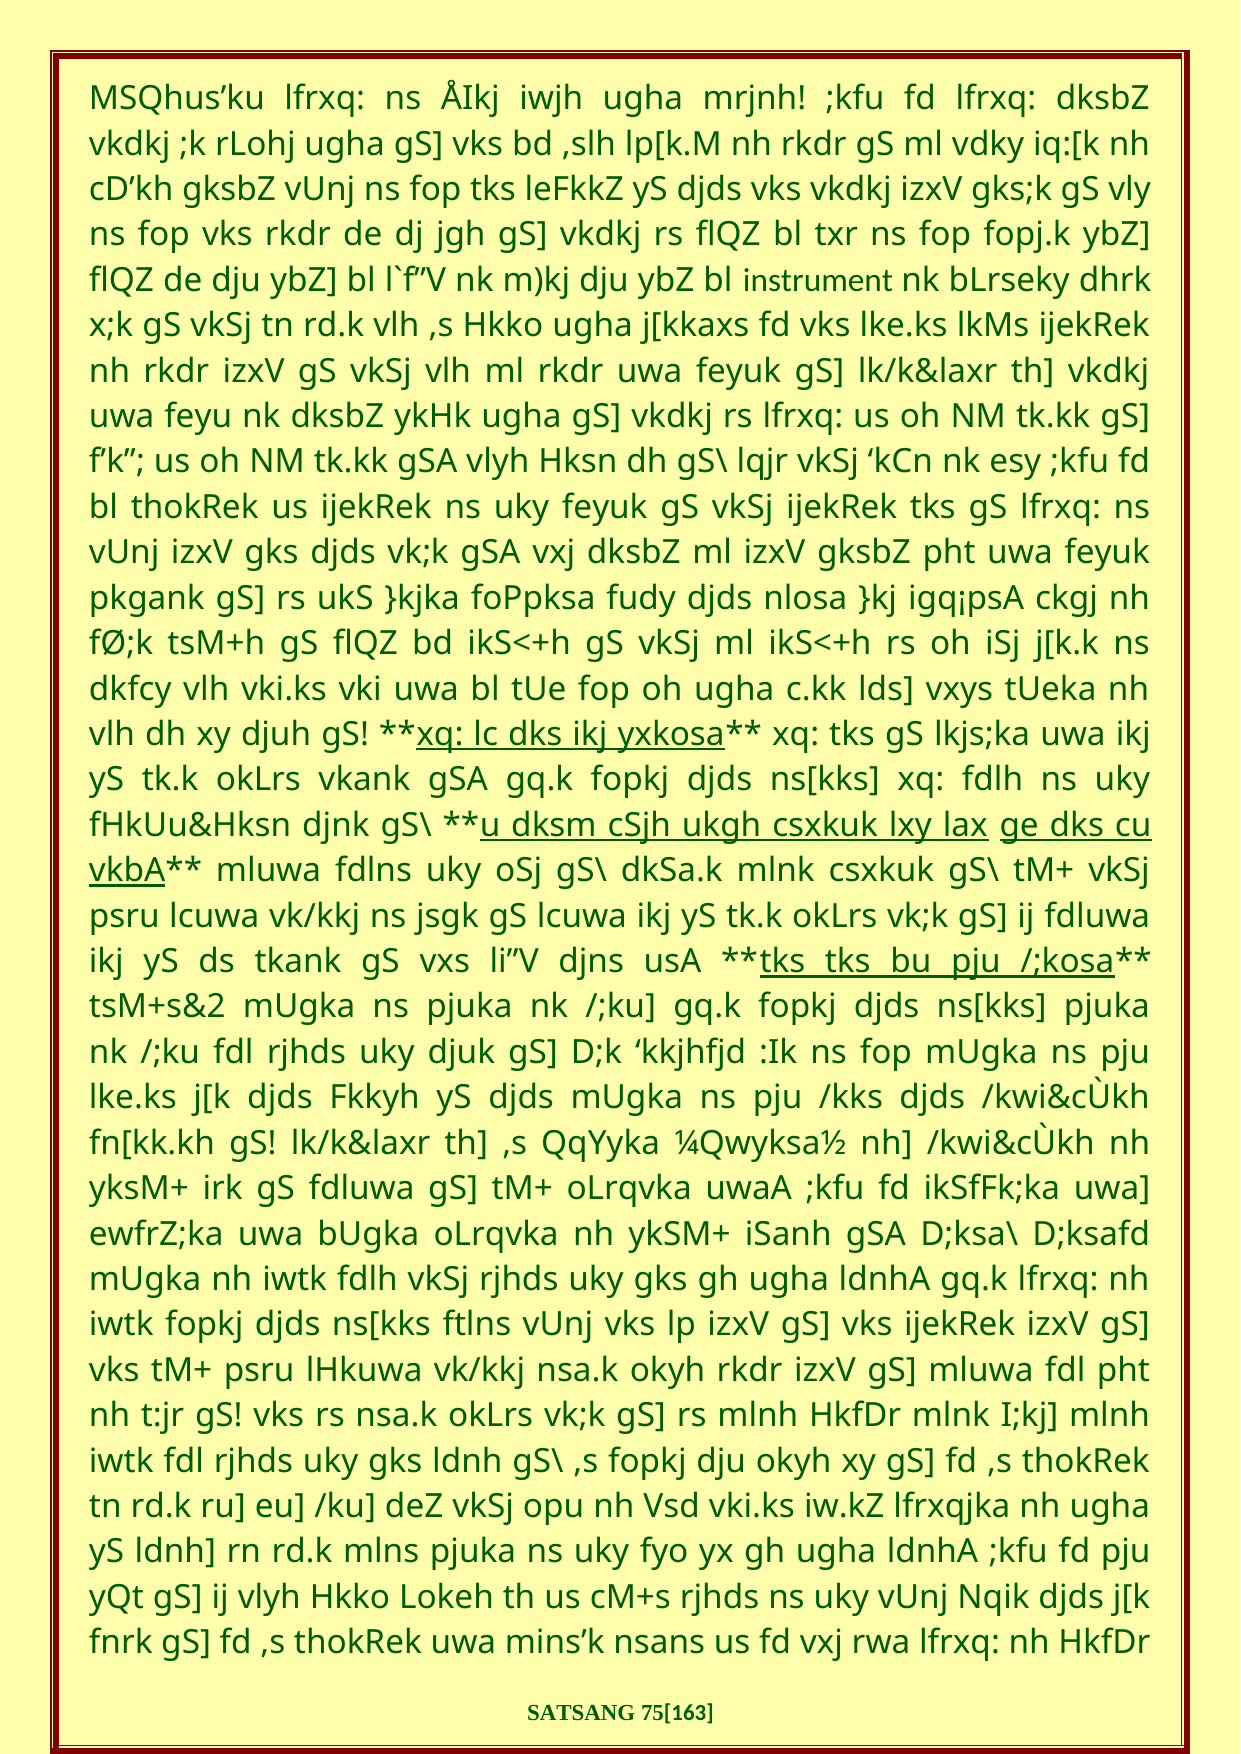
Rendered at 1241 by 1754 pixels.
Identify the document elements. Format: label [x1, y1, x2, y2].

text [89, 74, 1152, 1663]
